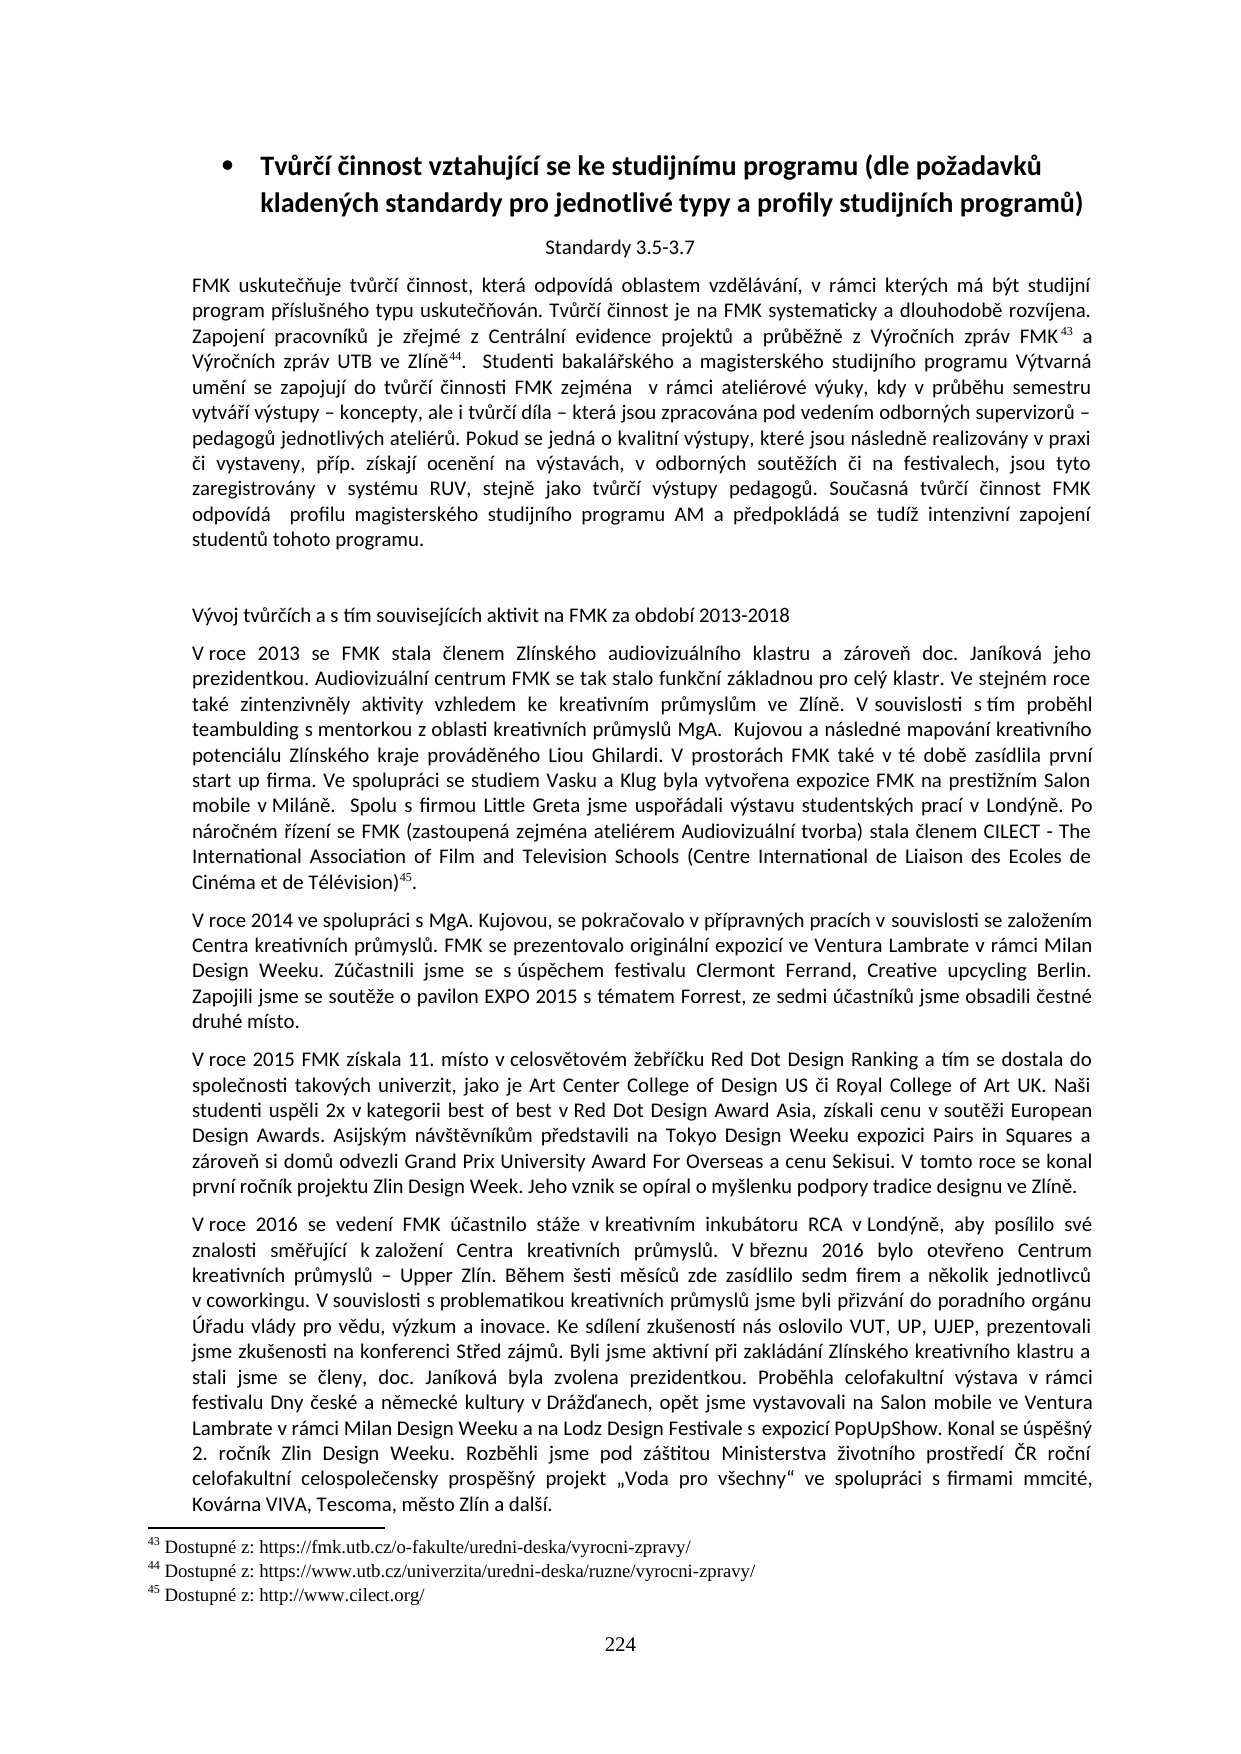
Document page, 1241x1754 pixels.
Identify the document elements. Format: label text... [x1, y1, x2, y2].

text V roce 2014 ve spolupráci s MgA. Kujovou, se pokračovalo v přípravných pracích v souvislosti se založením Centra kreativních průmyslů. FMK se prezentovalo originální expozicí ve Ventura Lambrate v rámci Milan Design Weeku. Zúčastnili jsme se s úspěchem festivalu Clermont Ferrand, Creative upcycling Berlin. Zapojili jsme se soutěže o pavilon EXPO 2015 s tématem Forrest, ze sedmi účastníků jsme obsadili čestné druhé místo. [192, 907, 1093, 1034]
text Standardy 3.5-3.7 [148, 234, 1093, 260]
text FMK uskutečňuje tvůrčí činnost, která odpovídá oblastem vzdělávání, v rámci kterých má být studijní program příslušného typu uskutečňován. Tvůrčí činnost je na FMK systematicky a dlouhodobě rozvíjena. Zapojení pracovníků je zřejmé z Centrální evidence projektů a průběžně z Výročních zpráv FMK a Výročních zpráv UTB ve Zlíně. Studenti bakalářského a magisterského studijního programu Výtvarná umění se zapojují do tvůrčí činnosti FMK zejména v rámci ateliérové výuky, kdy v průběhu semestru vytváří výstupy – koncepty, ale i tvůrčí díla – která jsou zpracována pod vedením odborných supervizorů – pedagogů jednotlivých ateliérů. Pokud se jedná o kvalitní výstupy, které jsou následně realizovány v praxi či vystaveny, příp. získají ocenění na výstavách, v odborných soutěžích či na festivalech, jsou tyto zaregistrovány v systému RUV, stejně jako tvůrčí výstupy pedagogů. Současná tvůrčí činnost FMK odpovídá profilu magisterského studijního programu AM a předpokládá se tudíž intenzivní zapojení studentů tohoto programu. [192, 272, 1093, 552]
text Vývoj tvůrčích a s tím souvisejících aktivit na FMK za období 2013-2018 [192, 602, 1093, 628]
text V roce 2013 se FMK stala členem Zlínského audiovizuálního klastru a zároveň doc. Janíková jeho prezidentkou. Audiovizuální centrum FMK se tak stalo funkční základnou pro celý klastr. Ve stejném roce také zintenzivněly aktivity vzhledem ke kreativním průmyslům ve Zlíně. V souvislosti s tím proběhl teambulding s mentorkou z oblasti kreativních průmyslů MgA. Kujovou a následné mapování kreativního potenciálu Zlínského kraje prováděného Liou Ghilardi. V prostorách FMK také v té době zasídlila první start up firma. Ve spolupráci se studiem Vasku a Klug byla vytvořena expozice FMK na prestižním Salon mobile v Miláně. Spolu s firmou Little Greta jsme uspořádali výstavu studentských prací v Londýně. Po náročném řízení se FMK (zastoupená zejména ateliérem Audiovizuální tvorba) stala členem CILECT - The International Association of Film and Television Schools (Centre International de Liaison des Ecoles de Cinéma et de Télévision). [192, 640, 1093, 894]
subtitle Tvůrčí činnost vztahující se ke studijnímu programu (dle požadavků kladených standardy pro jednotlivé typy a profily studijních programů) [223, 148, 1093, 219]
text V roce 2016 se vedení FMK účastnilo stáže v kreativním inkubátoru RCA v Londýně, aby posílilo své znalosti směřující k založení Centra kreativních průmyslů. V březnu 2016 bylo otevřeno Centrum kreativních průmyslů – Upper Zlín. Během šesti měsíců zde zasídlilo sedm firem a několik jednotlivců v coworkingu. V souvislosti s problematikou kreativních průmyslů jsme byli přizvání do poradního orgánu Úřadu vlády pro vědu, výzkum a inovace. Ke sdílení zkušeností nás oslovilo VUT, UP, UJEP, prezentovali jsme zkušenosti na konferenci Střed zájmů. Byli jsme aktivní při zakládání Zlínského kreativního klastru a stali jsme se členy, doc. Janíková byla zvolena prezidentkou. Proběhla celofakultní výstava v rámci festivalu Dny české a německé kultury v Drážďanech, opět jsme vystavovali na Salon mobile ve Ventura Lambrate v rámci Milan Design Weeku a na Lodz Design Festivale s expozicí PopUpShow. Konal se úspěšný 2. ročník Zlin Design Weeku. Rozběhli jsme pod záštitou Ministerstva životního prostředí ČR roční celofakultní celospolečensky prospěšný projekt „Voda pro všechny“ ve spolupráci s firmami mmcité, Kovárna VIVA, Tescoma, město Zlín a další. [192, 1211, 1093, 1516]
text V roce 2015 FMK získala 11. místo v celosvětovém žebříčku Red Dot Design Ranking a tím se dostala do společnosti takových univerzit, jako je Art Center College of Design US či Royal College of Art UK. Naši studenti uspěli 2x v kategorii best of best v Red Dot Design Award Asia, získali cenu v soutěži European Design Awards. Asijským návštěvníkům představili na Tokyo Design Weeku expozici Pairs in Squares a zároveň si domů odvezli Grand Prix University Award For Overseas a cenu Sekisui. V tomto roce se konal první ročník projektu Zlin Design Week. Jeho vznik se opíral o myšlenku podpory tradice designu ve Zlíně. [192, 1046, 1093, 1199]
